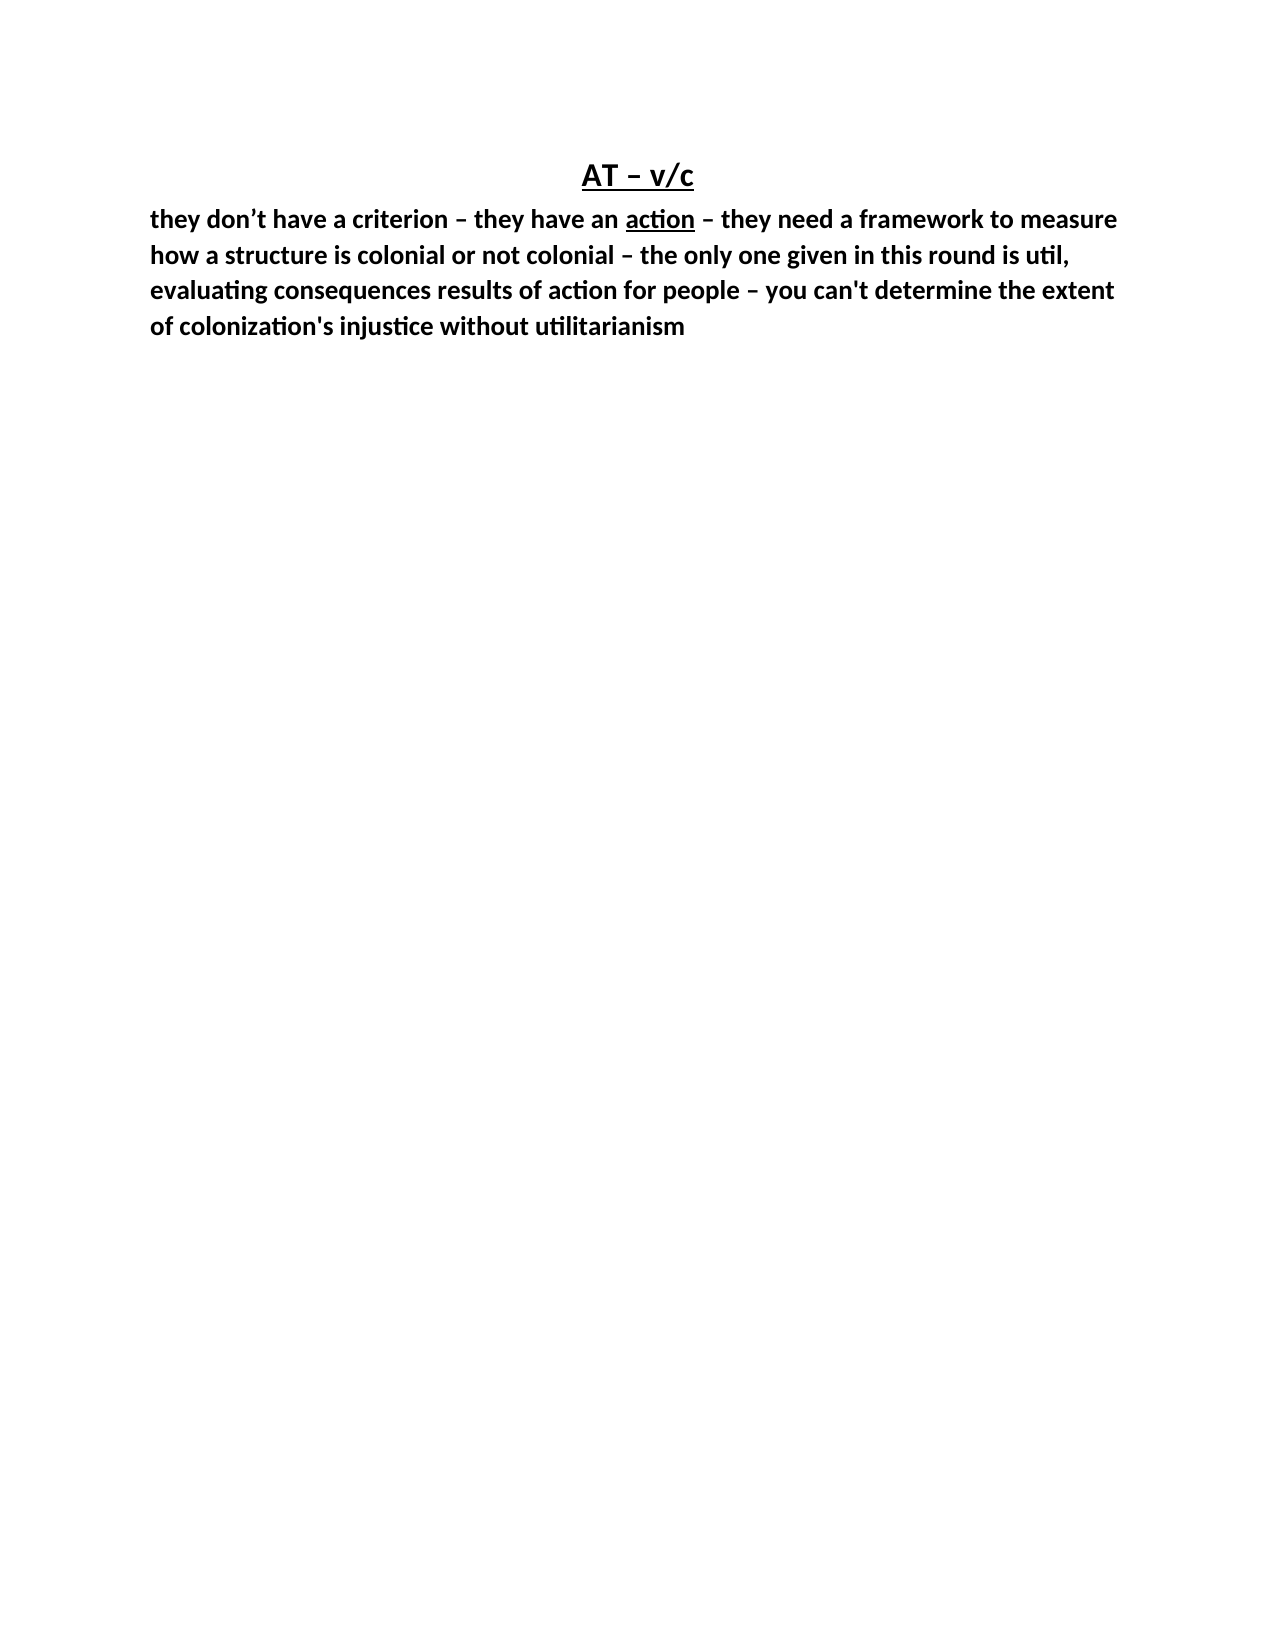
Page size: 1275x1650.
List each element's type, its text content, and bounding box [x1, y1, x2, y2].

subtitle they don’t have a criterion – they have an action – they need a framework to measure how a structure is colonial or not colonial – the only one given in this round is util, evaluating consequences results of action for people – you can't determine the extent of colonization's injustice without utilitarianism [150, 202, 1125, 342]
subtitle AT – v/c [150, 154, 1125, 195]
